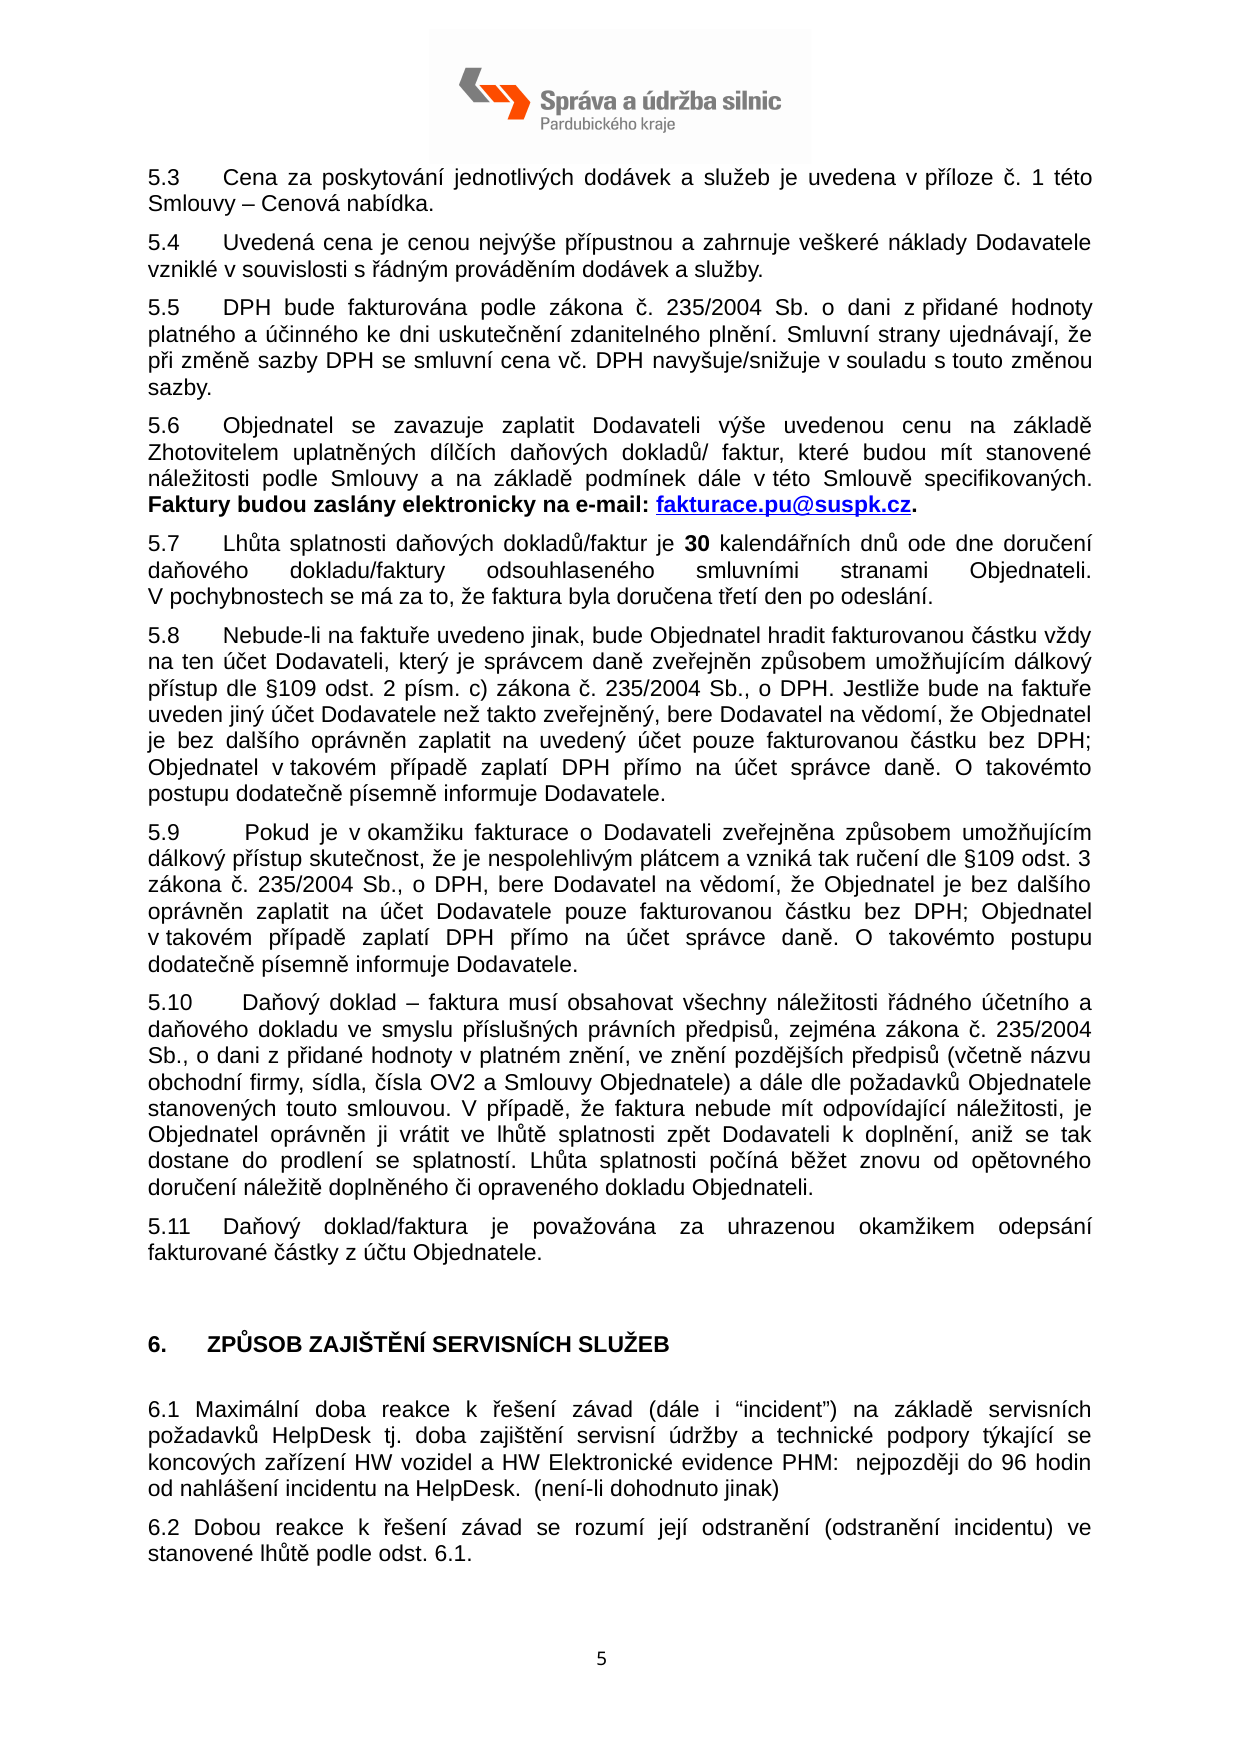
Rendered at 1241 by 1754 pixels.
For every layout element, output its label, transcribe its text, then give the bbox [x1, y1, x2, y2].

list Pokud je v okamžiku fakturace o Dodavateli zveřejněna způsobem umožňujícím dálkový přístup skutečnost, že je nespolehlivým plátcem a vzniká tak ručení dle §109 odst. 3 zákona č. 235/2004 Sb., o DPH, bere Dodavatel na vědomí, že Objednatel je bez dalšího oprávněn zaplatit na účet Dodavatele pouze fakturovanou částku bez DPH; Objednatel v takovém případě zaplatí DPH přímo na účet správce daně. O takovémto postupu dodatečně písemně informuje Dodavatele. [148, 819, 1092, 977]
list Lhůta splatnosti daňových dokladů/faktur je 30 kalendářních dnů ode dne doručení daňového dokladu/faktury odsouhlaseného smluvními stranami Objednateli. V pochybnostech se má za to, že faktura byla doručena třetí den po odeslání. [148, 530, 1092, 609]
list Cena za poskytování jednotlivých dodávek a služeb je uvedena v příloze č. 1 této Smlouvy – Cenová nabídka. [148, 164, 1092, 217]
list Uvedená cena je cenou nejvýše přípustnou a zahrnuje veškeré náklady Dodavatele vzniklé v souvislosti s řádným prováděním dodávek a služby. [148, 229, 1092, 282]
text 6.1 Maximální doba reakce k řešení závad (dále i “incident”) na základě servisních požadavků HelpDesk tj. doba zajištění servisní údržby a technické podpory týkající se koncových zařízení HW vozidel a HW Elektronické evidence PHM: nejpozději do 96 hodin od nahlášení incidentu na HelpDesk. (není-li dohodnuto jinak) [148, 1396, 1092, 1501]
list DPH bude fakturována podle zákona č. 235/2004 Sb. o dani z přidané hodnoty platného a účinného ke dni uskutečnění zdanitelného plnění. Smluvní strany ujednávají, že při změně sazby DPH se smluvní cena vč. DPH navyšuje/snižuje v souladu s touto změnou sazby. [148, 294, 1092, 400]
list Daňový doklad – faktura musí obsahovat všechny náležitosti řádného účetního a daňového dokladu ve smyslu příslušných právních předpisů, zejména zákona č. 235/2004 Sb., o dani z přidané hodnoty v platném znění, ve znění pozdějších předpisů (včetně názvu obchodní firmy, sídla, čísla OV2 a Smlouvy Objednatele) a dále dle požadavků Objednatele stanovených touto smlouvou. V případě, že faktura nebude mít odpovídající náležitosti, je Objednatel oprávněn ji vrátit ve lhůtě splatnosti zpět Dodavateli k doplnění, aniž se tak dostane do prodlení se splatností. Lhůta splatnosti počíná běžet znovu od opětovného doručení náležitě doplněného či opraveného dokladu Objednateli. [148, 989, 1092, 1200]
list Daňový doklad/faktura je považována za uhrazenou okamžikem odepsání fakturované částky z účtu Objednatele. [148, 1213, 1092, 1265]
picture [428, 29, 812, 164]
list Nebude-li na faktuře uvedeno jinak, bude Objednatel hradit fakturovanou částku vždy na ten účet Dodavateli, který je správcem daně zveřejněn způsobem umožňujícím dálkový přístup dle §109 odst. 2 písm. c) zákona č. 235/2004 Sb., o DPH. Jestliže bude na faktuře uveden jiný účet Dodavatele než takto zveřejněný, bere Dodavatel na vědomí, že Objednatel je bez dalšího oprávněn zaplatit na uvedený účet pouze fakturovanou částku bez DPH; Objednatel v takovém případě zaplatí DPH přímo na účet správce daně. O takovémto postupu dodatečně písemně informuje Dodavatele. [148, 622, 1092, 806]
text 6.2 Dobou reakce k řešení závad se rozumí její odstranění (odstranění incidentu) ve stanovené lhůtě podle odst. 6.1. [148, 1514, 1092, 1566]
list ZPŮSOB ZAJIŠTĚNÍ servisních služeb [148, 1331, 1092, 1357]
list Objednatel se zavazuje zaplatit Dodavateli výše uvedenou cenu na základě Zhotovitelem uplatněných dílčích daňových dokladů/ faktur, které budou mít stanovené náležitosti podle Smlouvy a na základě podmínek dále v této Smlouvě specifikovaných. Faktury budou zaslány elektronicky na e-mail: fakturace.pu@suspk.cz. [148, 412, 1092, 518]
